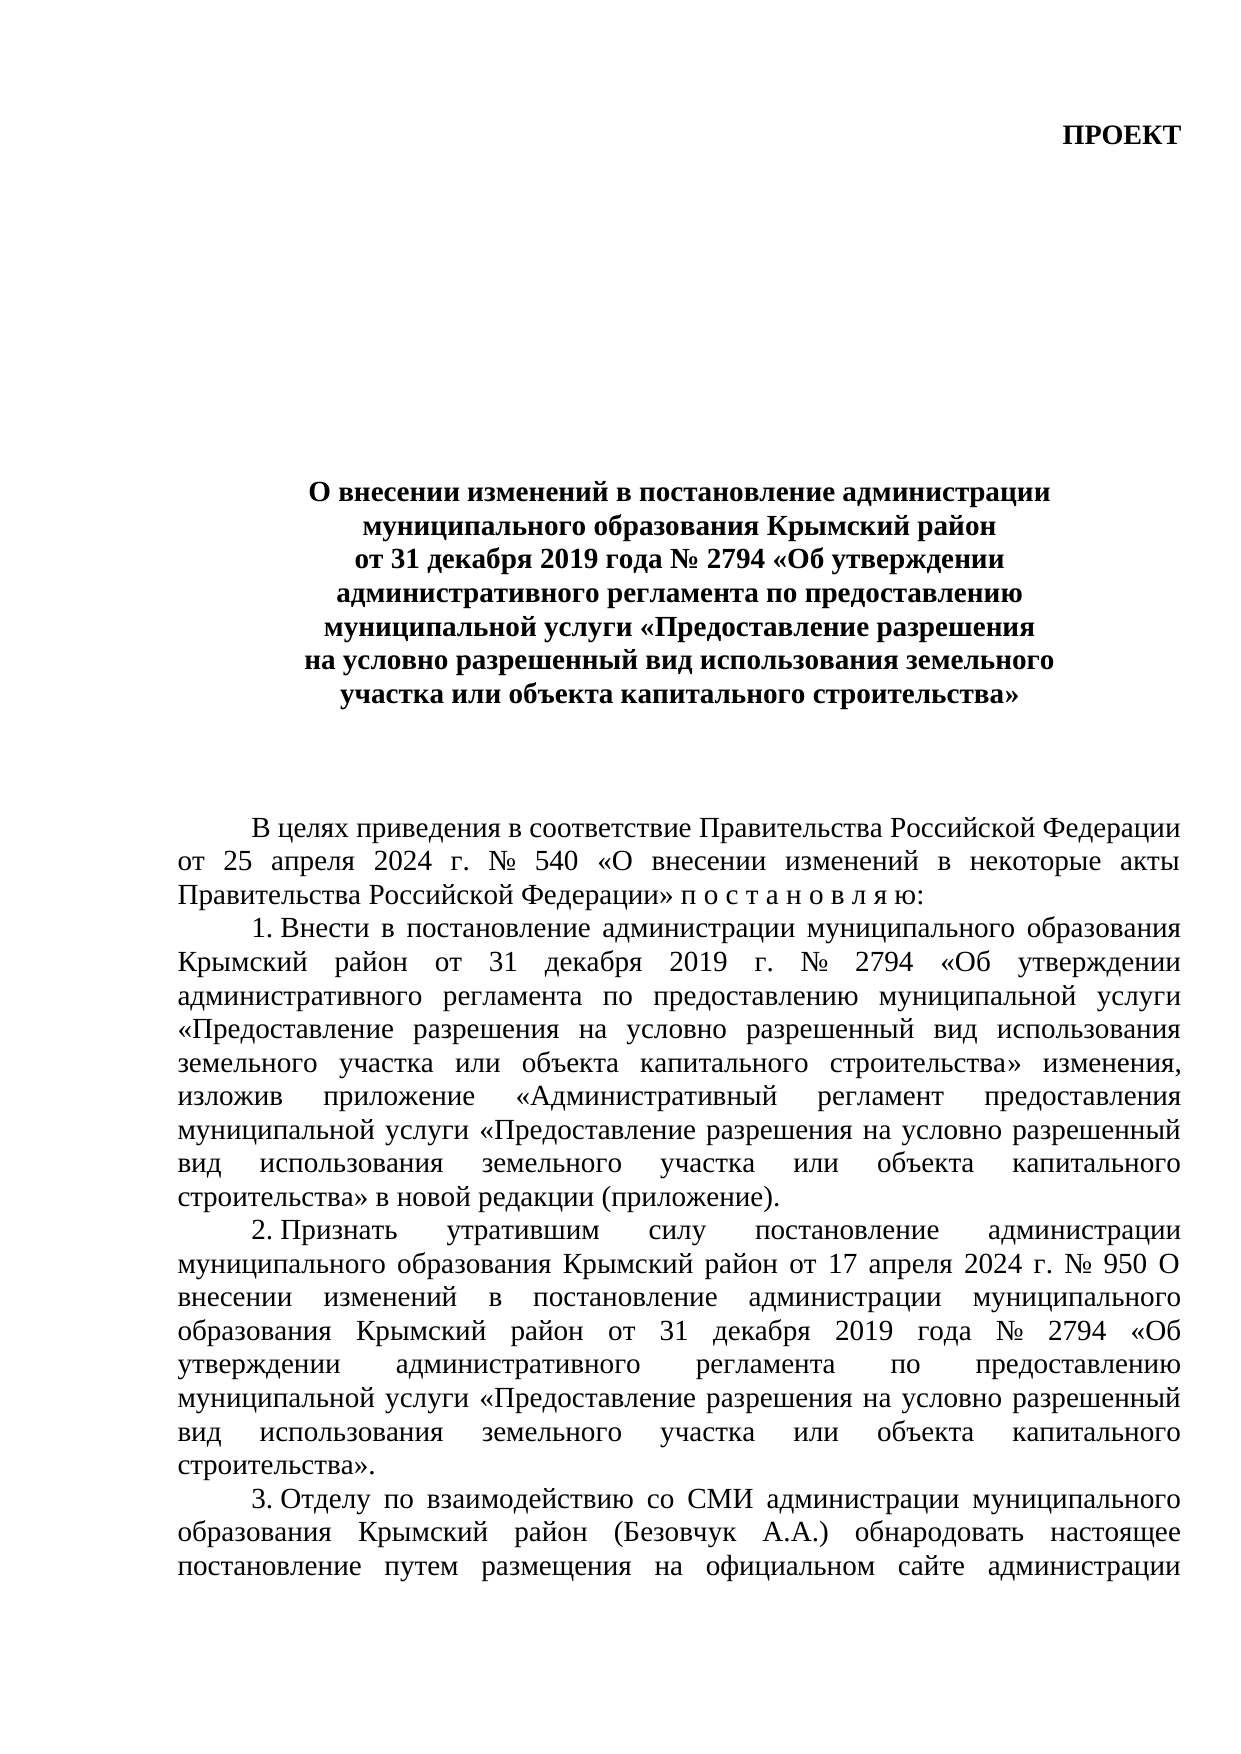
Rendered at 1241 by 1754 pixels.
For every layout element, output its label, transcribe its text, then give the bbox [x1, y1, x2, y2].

text О внесении изменений в постановление администрации [177, 474, 1182, 508]
text административного регламента по предоставлению [177, 575, 1182, 609]
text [177, 1481, 1182, 1581]
text муниципальной услуги «Предоставление разрешения [177, 609, 1182, 642]
text от 31 декабря 2019 года № 2794 «Об утверждении [177, 542, 1182, 575]
text В целях приведения в соответствие Правительства Российской Федерации от 25 апреля 2024 г. № 540 «О внесении изменений в некоторые акты Правительства Российской Федерации» п о с т а н о в л я ю: [177, 810, 1181, 911]
text муниципального образования Крымский район [177, 508, 1182, 542]
text 1. Внести в постановление администрации муниципального образования Крымский район от 31 декабря 2019 г. № 2794 «Об утверждении административного регламента по предоставлению муниципальной услуги «Предоставление разрешения на условно разрешенный вид использования земельного участка или объекта капитального строительства» изменения, изложив приложение «Административный регламент предоставления муниципальной услуги «Предоставление разрешения на условно разрешенный вид использования земельного участка или объекта капитального строительства» в новой редакции (приложение). [177, 911, 1182, 1212]
text ПРОЕКТ [177, 118, 1181, 151]
text участка или объекта капитального строительства» [177, 676, 1182, 709]
text 2. Признать утратившим силу постановление администрации муниципального образования Крымский район от 17 апреля 2024 г. № 950 О внесении изменений в постановление администрации муниципального образования Крымский район от 31 декабря 2019 года № 2794 «Об утверждении административного регламента по предоставлению муниципальной услуги «Предоставление разрешения на условно разрешенный вид использования земельного участка или объекта капитального строительства». [177, 1212, 1182, 1481]
text на условно разрешенный вид использования земельного [177, 642, 1182, 676]
